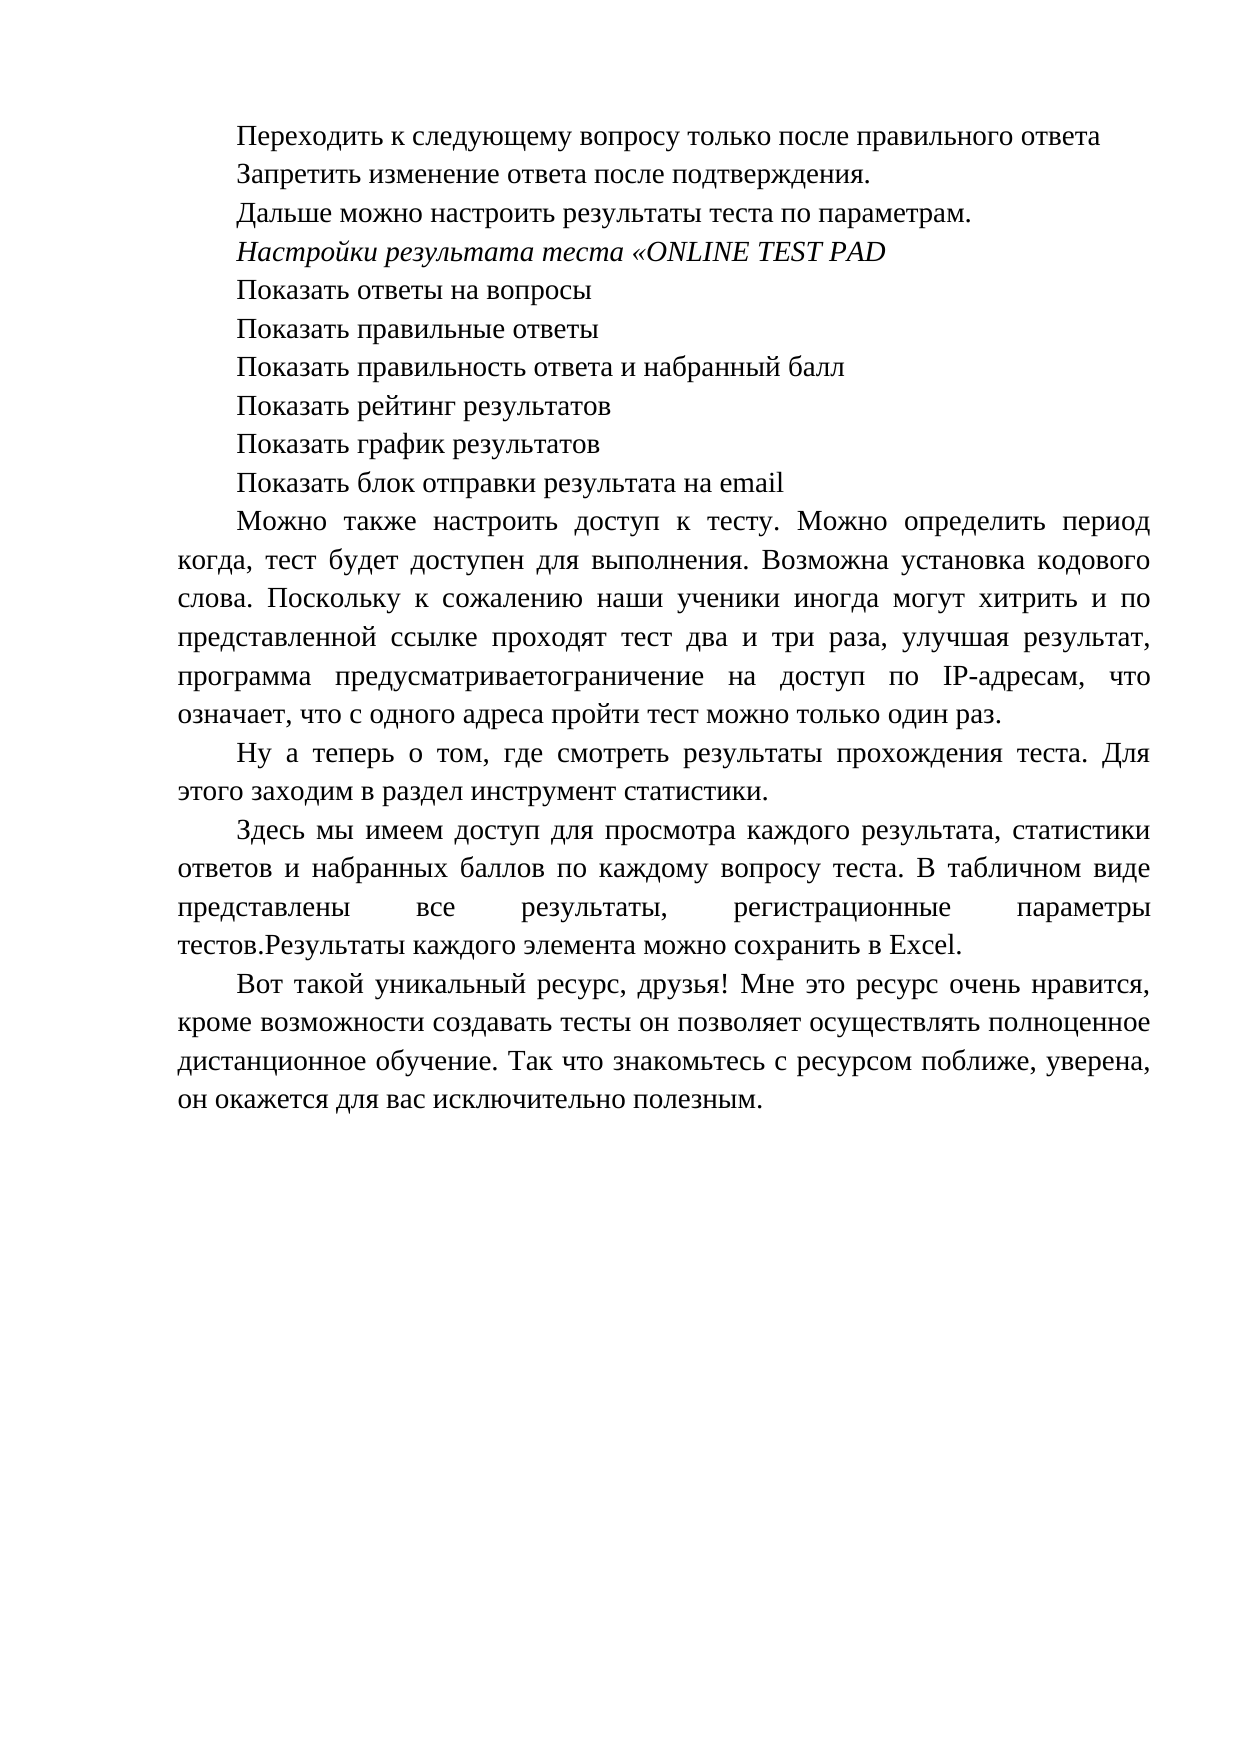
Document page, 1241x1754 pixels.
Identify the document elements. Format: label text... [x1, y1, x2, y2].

text Ну а теперь о том, где смотреть результаты прохождения теста. Для этого заходим в раздел инструмент статистики. [177, 735, 1152, 807]
text Показать рейтинг результатов [177, 388, 1152, 421]
text Здесь мы имеем доступ для просмотра каждого результата, статистики ответов и набранных баллов по каждому вопросу теста. В табличном виде представлены все результаты, регистрационные параметры тестов.Результаты каждого элемента можно сохранить в Excel. [177, 812, 1152, 961]
text Настройки результата теста «ONLINE TEST PAD [177, 234, 1152, 267]
text Запретить изменение ответа после подтверждения. [177, 157, 1152, 190]
text Показать блок отправки результата на email [177, 465, 1152, 498]
text Показать ответы на вопросы [177, 272, 1152, 306]
text Показать график результатов [177, 426, 1152, 460]
text Можно также настроить доступ к тесту. Можно определить период когда, тест будет доступен для выполнения. Возможна установка кодового слова. Поскольку к сожалению наши ученики иногда могут хитрить и по представленной ссылке проходят тест два и три раза, улучшая результат, программа предусматриваетограничение на доступ по IP-адресам, что означает, что с одного адреса пройти тест можно только один раз. [177, 503, 1152, 730]
text Переходить к следующему вопросу только после правильного ответа [177, 118, 1152, 152]
text Показать правильность ответа и набранный балл [177, 349, 1152, 383]
text Показать правильные ответы [177, 311, 1152, 344]
text Дальше можно настроить результаты теста по параметрам. [177, 195, 1152, 229]
text Вот такой уникальный ресурс, друзья! Мне это ресурс очень нравится, кроме возможности создавать тесты он позволяет осуществлять полноценное дистанционное обучение. Так что знакомьтесь с ресурсом поближе, уверена, он окажется для вас исключительно полезным. [177, 966, 1152, 1115]
